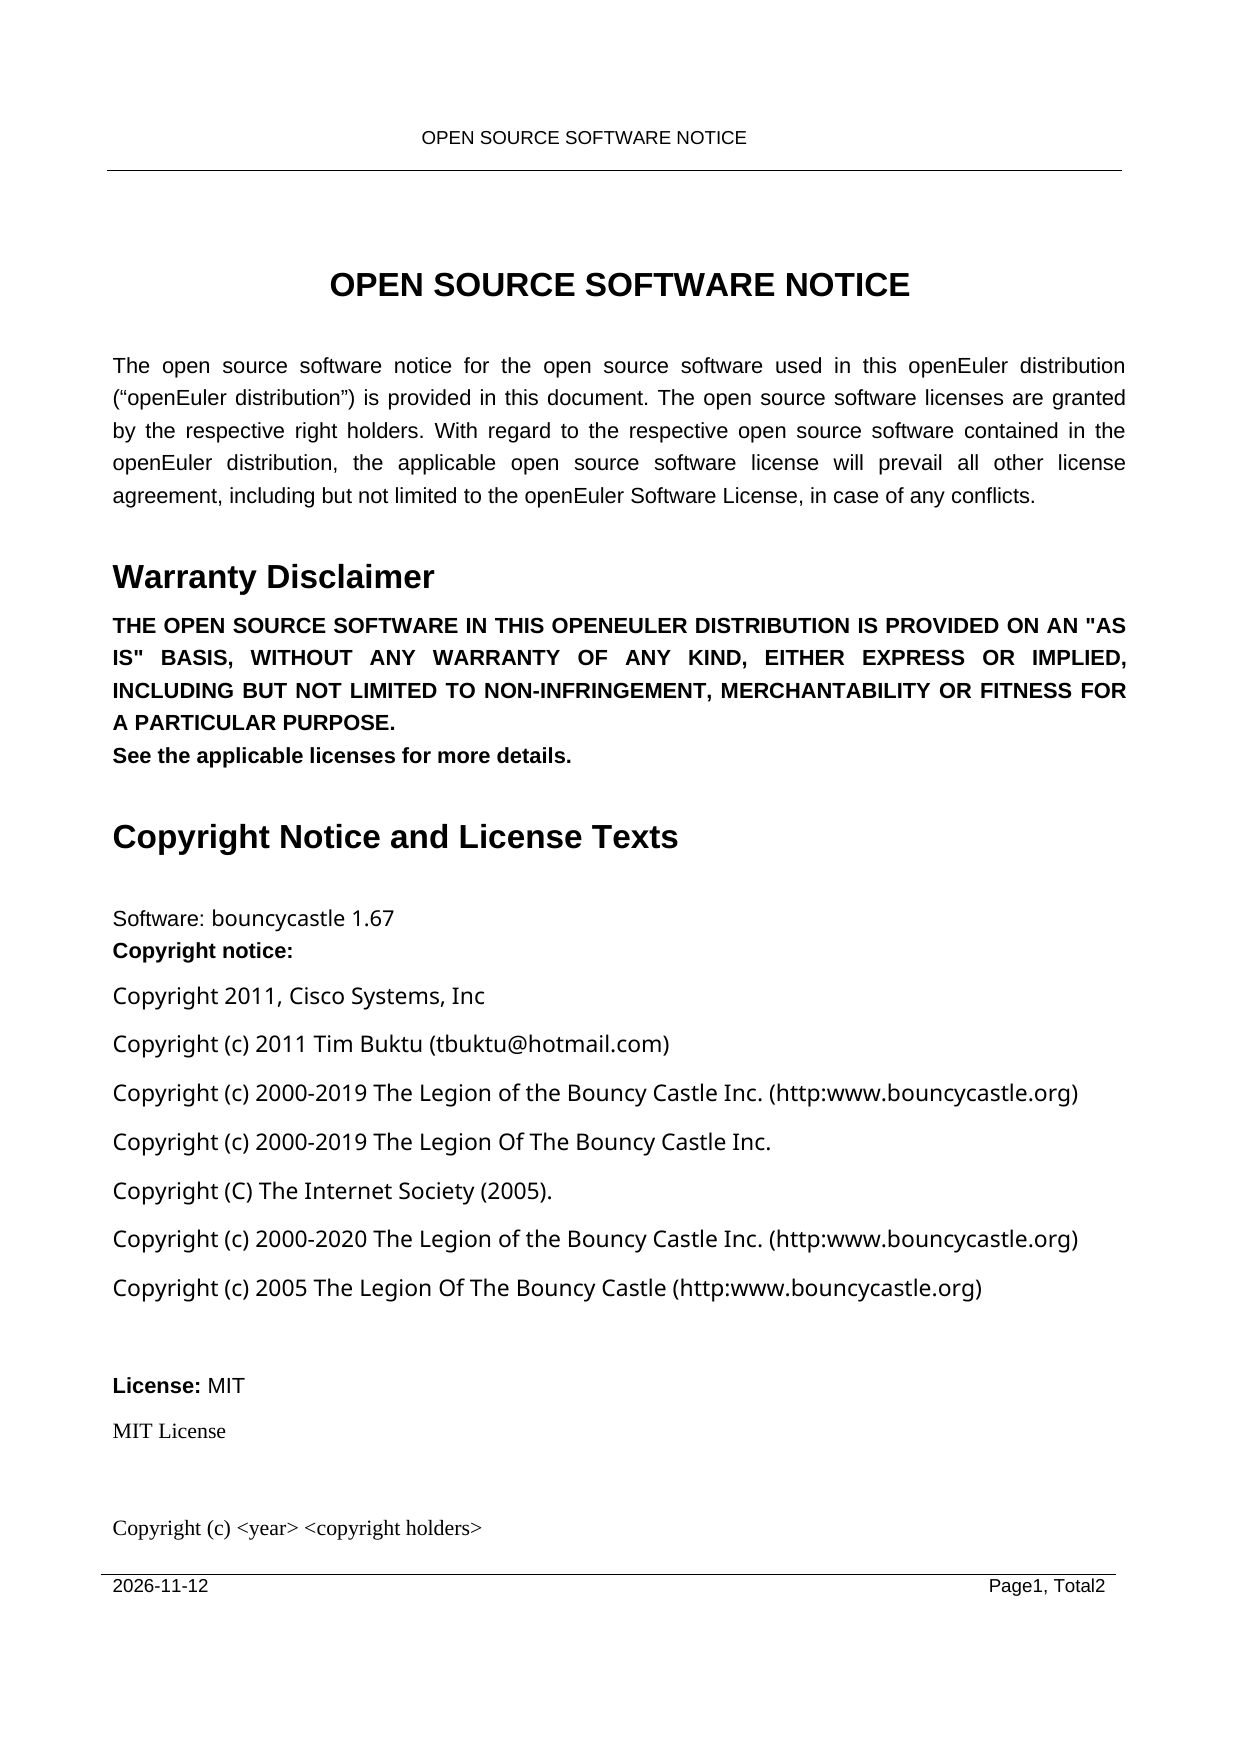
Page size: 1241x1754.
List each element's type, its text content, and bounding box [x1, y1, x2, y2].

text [112, 1414, 1128, 1544]
text Warranty Disclaimer [112, 544, 1128, 609]
text Copyright notice: [112, 934, 1128, 966]
text Copyright 2011, Cisco Systems, Inc Copyright (c) 2011 Tim Buktu (tbuktu@hotmail.com) Copyright (c) 2000-2019 The Legion of the Bouncy Castle Inc. (http:www.bouncycastle.org) Copyright (c) 2000-2019 The Legion Of The Bouncy Castle Inc. Copyright (C) The Internet Society (2005). Copyright (c) 2000-2020 The Legion of the Bouncy Castle Inc. (http:www.bouncycastle.org) Copyright (c) 2005 The Legion Of The Bouncy Castle (http:www.bouncycastle.org) [112, 979, 1128, 1353]
text License: MIT [112, 1369, 1128, 1402]
text Copyright Notice and License Texts [112, 804, 1128, 869]
text OPEN SOURCE SOFTWARE NOTICE [112, 251, 1128, 316]
text The open source software notice for the open source software used in this openEuler distribution (“openEuler distribution”) is provided in this document. The open source software licenses are granted by the respective right holders. With regard to the respective open source software contained in the openEuler distribution, the applicable open source software license will prevail all other license agreement, including but not limited to the openEuler Software License, in case of any conflicts. [112, 349, 1128, 511]
text Software: bouncycastle 1.67 [112, 901, 1128, 934]
text THE OPEN SOURCE SOFTWARE IN THIS OPENEULER DISTRIBUTION IS PROVIDED ON AN "AS IS" BASIS, WITHOUT ANY WARRANTY OF ANY KIND, EITHER EXPRESS OR IMPLIED, INCLUDING BUT NOT LIMITED TO NON-INFRINGEMENT, MERCHANTABILITY OR FITNESS FOR A PARTICULAR PURPOSE. See the applicable licenses for more details. [112, 609, 1128, 771]
